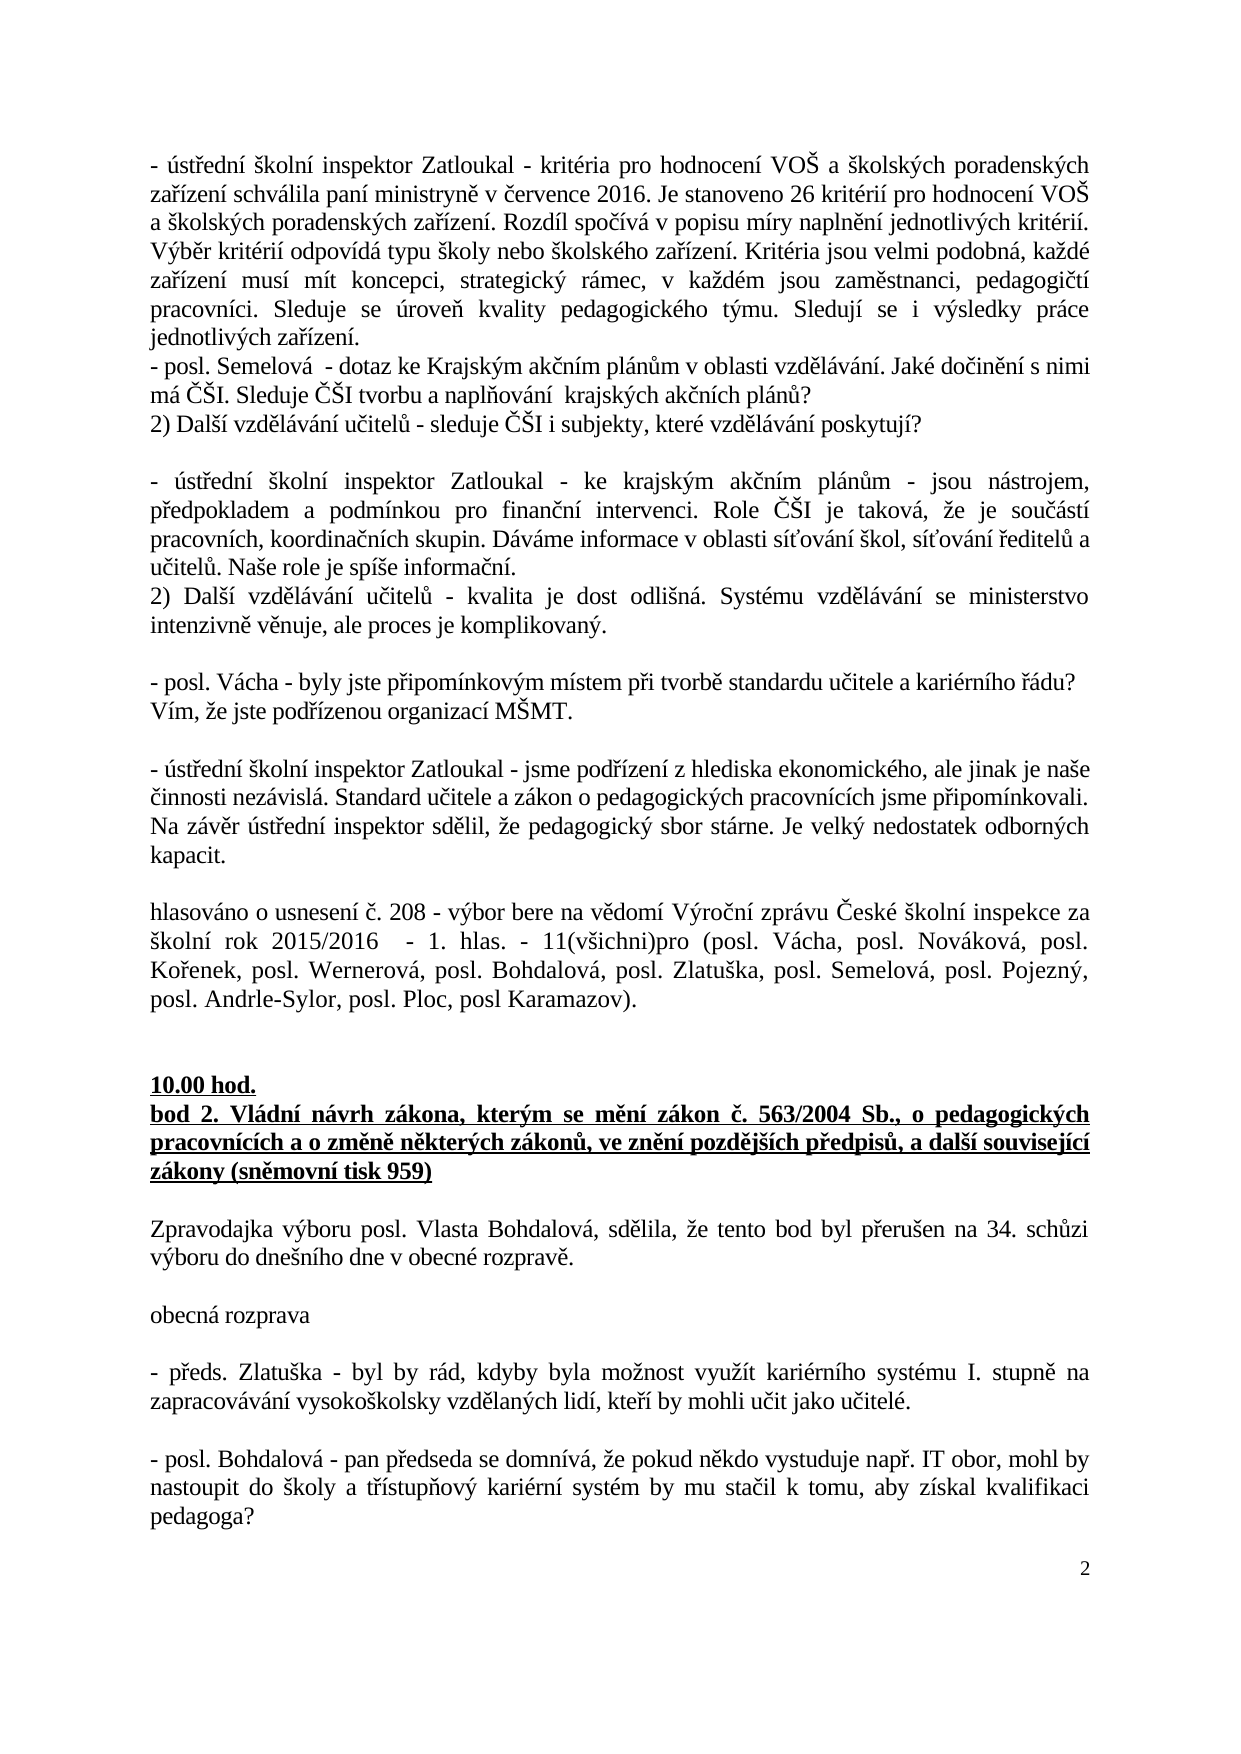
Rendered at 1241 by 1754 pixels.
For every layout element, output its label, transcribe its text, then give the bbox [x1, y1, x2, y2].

text bod 2. Vládní návrh zákona, kterým se mění zákon č. 563/2004 Sb., o pedagogických pracovnících a o změně některých zákonů, ve znění pozdějších předpisů, a další související zákony (sněmovní tisk 959) [150, 1099, 1090, 1124]
text - posl. Vácha - byly jste připomínkovým místem při tvorbě standardu učitele a kariérního řádu? [150, 667, 1090, 696]
text 2) Další vzdělávání učitelů - kvalita je dost odlišná. Systému vzdělávání se ministerstvo intenzivně věnuje, ale proces je komplikovaný. [150, 581, 1090, 639]
text bod 2. Vládní návrh zákona, kterým se mění zákon č. 563/2004 Sb., o pedagogických pracovnících a o změně některých zákonů, ve znění pozdějších předpisů, a další související zákony (sněmovní tisk 959) [150, 1125, 1090, 1152]
text Na závěr ústřední inspektor sdělil, že pedagogický sbor stárne. Je velký nedostatek odborných kapacit. [150, 811, 1090, 869]
text 2) Další vzdělávání učitelů - sleduje ČŠI i subjekty, které vzdělávání poskytují? [150, 409, 1090, 437]
text bod 2. Vládní návrh zákona, kterým se mění zákon č. 563/2004 Sb., o pedagogických pracovnících a o změně některých zákonů, ve znění pozdějších předpisů, a další související zákony (sněmovní tisk 959) [150, 1154, 1090, 1185]
text - posl. Semelová - dotaz ke Krajským akčním plánům v oblasti vzdělávání. Jaké dočinění s nimi má ČŠI. Sleduje ČŠI tvorbu a naplňování krajských akčních plánů? [150, 351, 1090, 409]
text - ústřední školní inspektor Zatloukal - jsme podřízení z hlediska ekonomického, ale jinak je naše činnosti nezávislá. Standard učitele a zákon o pedagogických pracovnících jsme připomínkovali. [150, 754, 1090, 811]
text Vím, že jste podřízenou organizací MŠMT. [150, 696, 1090, 725]
text hlasováno o usnesení č. 208 - výbor bere na vědomí Výroční zprávu České školní inspekce za školní rok 2015/2016 - 1. hlas. - 11(všichni)pro (posl. Vácha, posl. Nováková, posl. Kořenek, posl. Wernerová, posl. Bohdalová, posl. Zlatuška, posl. Semelová, posl. Pojezný, posl. Andrle-Sylor, posl. Ploc, posl Karamazov). [150, 897, 1090, 1012]
text - posl. Bohdalová - pan předseda se domnívá, že pokud někdo vystuduje např. IT obor, mohl by nastoupit do školy a třístupňový kariérní systém by mu stačil k tomu, aby získal kvalifikaci pedagoga? [150, 1444, 1090, 1530]
text - ústřední školní inspektor Zatloukal - ke krajským akčním plánům - jsou nástrojem, předpokladem a podmínkou pro finanční intervenci. Role ČŠI je taková, že je součástí pracovních, koordinačních skupin. Dáváme informace v oblasti síťování škol, síťování ředitelů a učitelů. Naše role je spíše informační. [150, 466, 1090, 581]
text Zpravodajka výboru posl. Vlasta Bohdalová, sdělila, že tento bod byl přerušen na 34. schůzi výboru do dnešního dne v obecné rozpravě. [150, 1214, 1090, 1271]
text - ústřední školní inspektor Zatloukal - kritéria pro hodnocení VOŠ a školských poradenských zařízení schválila paní ministryně v července 2016. Je stanoveno 26 kritérií pro hodnocení VOŠ a školských poradenských zařízení. Rozdíl spočívá v popisu míry naplnění jednotlivých kritérií. Výběr kritérií odpovídá typu školy nebo školského zařízení. Kritéria jsou velmi podobná, každé zařízení musí mít koncepci, strategický rámec, v každém jsou zaměstnanci, pedagogičtí pracovníci. Sleduje se úroveň kvality pedagogického týmu. Sledují se i výsledky práce jednotlivých zařízení. [150, 150, 1090, 351]
text - předs. Zlatuška - byl by rád, kdyby byla možnost využít kariérního systému I. stupně na zapracovávání vysokoškolsky vzdělaných lidí, kteří by mohli učit jako učitelé. [150, 1357, 1090, 1415]
text 10.00 hod. [150, 1070, 1090, 1099]
text obecná rozprava [150, 1300, 1090, 1329]
